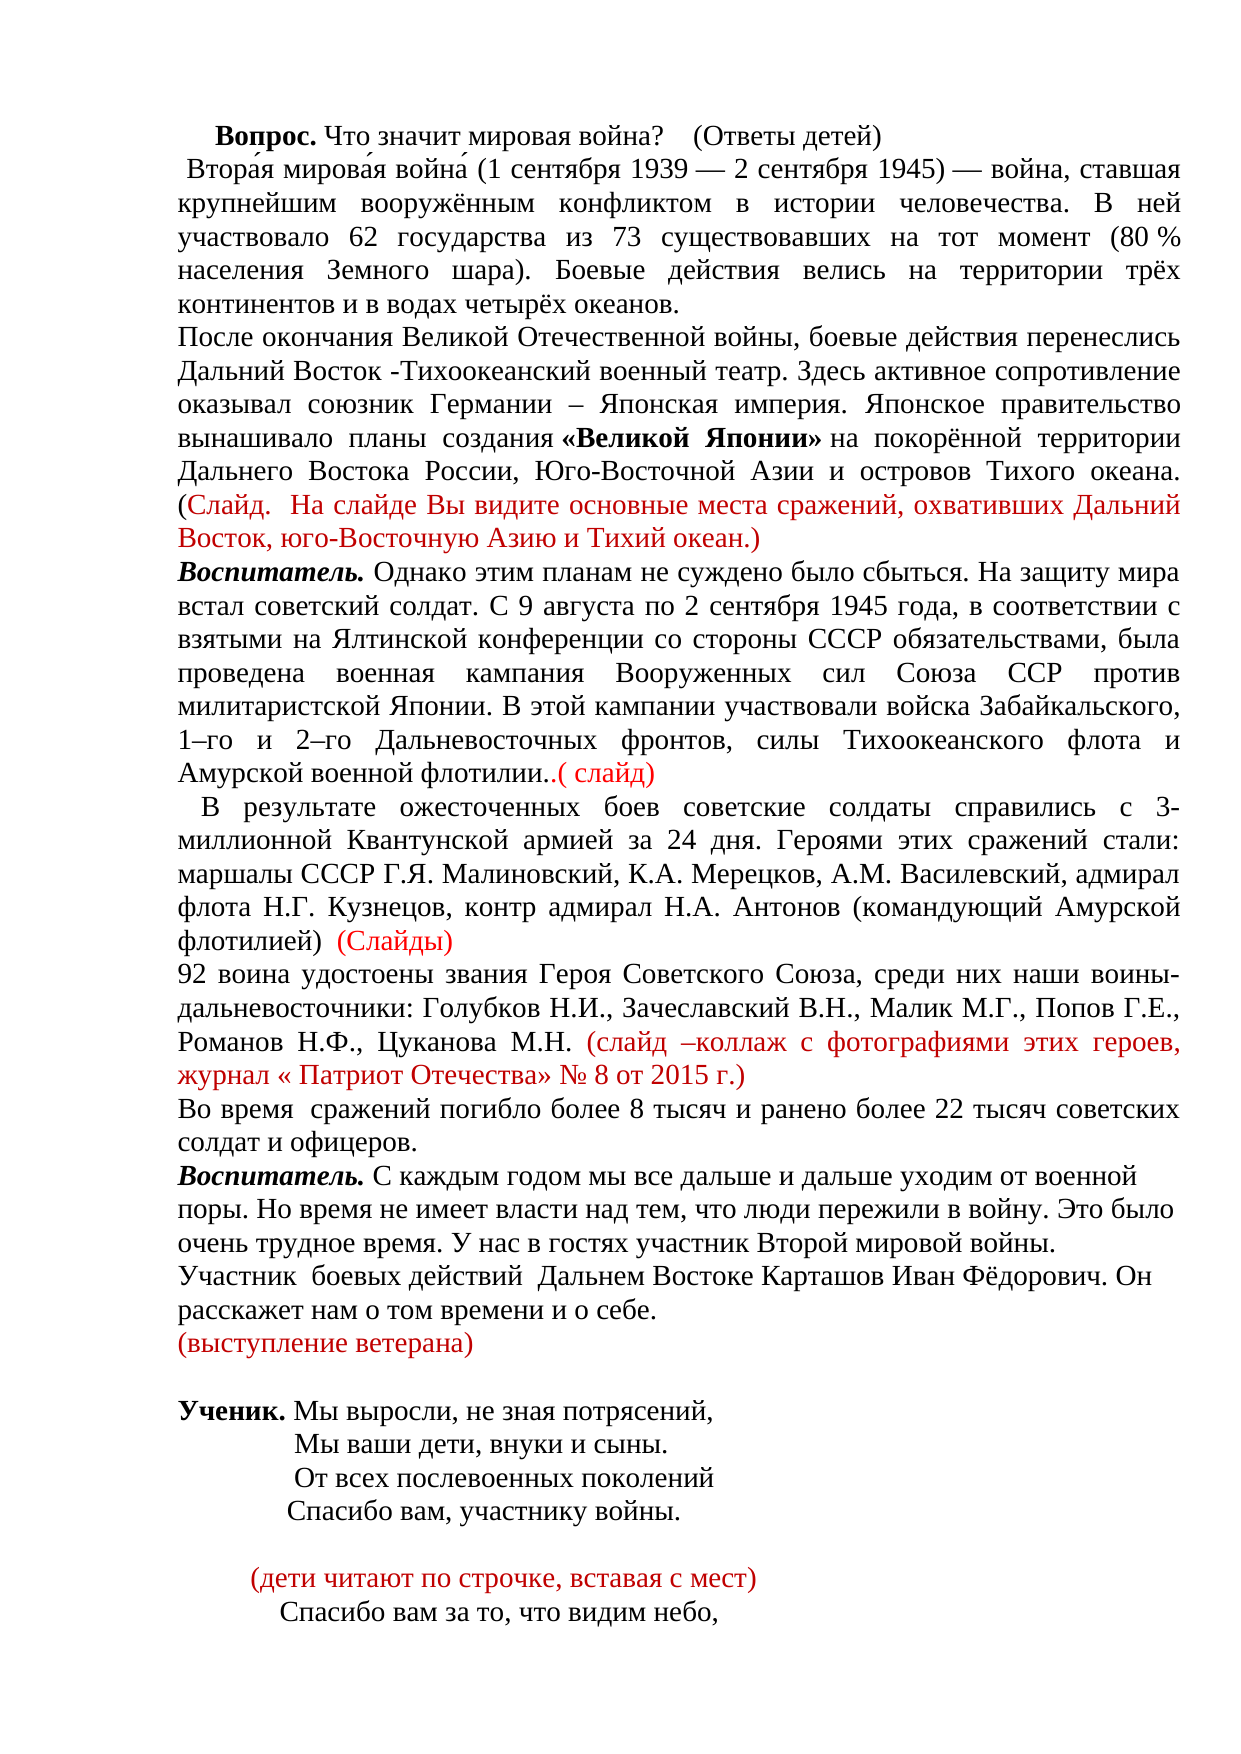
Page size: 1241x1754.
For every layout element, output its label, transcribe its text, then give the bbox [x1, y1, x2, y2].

text Во время сражений погибло более 8 тысяч и ранено более 22 тысяч советских солдат и офицеров. [177, 1091, 1181, 1158]
text Спасибо вам за то, что видим небо, [177, 1594, 1181, 1627]
text (выступление ветерана) [177, 1326, 1181, 1359]
text Воспитатель. С каждым годом мы все дальше и дальше уходим от военной поры. Но время не имеет власти над тем, что люди пережили в войну. Это было очень трудное время. У нас в гостях участник Второй мировой войны. Участник боевых действий Дальнем Востоке Карташов Иван Фёдорович. Он расскажет нам о том времени и о себе. [177, 1158, 1181, 1326]
text Мы ваши дети, внуки и сыны. [177, 1426, 1181, 1460]
text Втора́я мирова́я война́ (1 сентября 1939 — 2 сентября 1945) — война, ставшая крупнейшим вооружённым конфликтом в истории человечества. В ней участвовало 62 государства из 73 существовавших на тот момент (80 % населения Земного шара). Боевые действия велись на территории трёх континентов и в водах четырёх океанов. [177, 152, 1181, 319]
text Вопрос. Что значит мировая война? (Ответы детей) [177, 118, 1181, 152]
text (дети читают по строчке, вставая с мест) [177, 1560, 1181, 1594]
text После окончания Великой Отечественной войны, боевые действия перенеслись Дальний Восток -Тихоокеанский военный театр. Здесь активное сопротивление оказывал союзник Германии – Японская империя. Японское правительство вынашивало планы создания «Великой Японии» на покорённой территории Дальнего Востока России, Юго-Восточной Азии и островов Тихого океана. (Слайд. На слайде Вы видите основные места сражений, охвативших Дальний Восток, юго-Восточную Азию и Тихий океан.) [177, 319, 1181, 554]
text От всех послевоенных поколений [177, 1460, 1181, 1493]
text В результате ожесточенных боев советские солдаты справились с 3- миллионной Квантунской армией за 24 дня. Героями этих сражений стали: маршалы СССР Г.Я. Малиновский, К.А. Мерецков, А.М. Василевский, адмирал флота Н.Г. Кузнецов, контр адмирал Н.А. Антонов (командующий Амурской флотилией) (Слайды) [177, 789, 1181, 957]
text Воспитатель. Однако этим планам не суждено было сбыться. На защиту мира встал советский солдат. С 9 августа по 2 сентября 1945 года, в соответствии с взятыми на Ялтинской конференции со стороны СССР обязательствами, была проведена военная кампания Вооруженных сил Союза ССР против милитаристской Японии. В этой кампании участвовали войска Забайкальского, 1–го и 2–го Дальневосточных фронтов, силы Тихоокеанского флота и Амурской военной флотилии..( слайд) [177, 554, 1181, 789]
text 92 воина удостоены звания Героя Советского Союза, среди них наши воины-дальневосточники: Голубков Н.И., Зачеславский В.Н., Малик М.Г., Попов Г.Е., Романов Н.Ф., Цуканова М.Н. (слайд –коллаж с фотографиями этих героев, журнал « Патриот Отечества» № 8 от 2015 г.) [177, 957, 1181, 1091]
text Спасибо вам, участнику войны. [177, 1493, 1181, 1527]
text Ученик. Мы выросли, не зная потрясений, [177, 1393, 1181, 1426]
